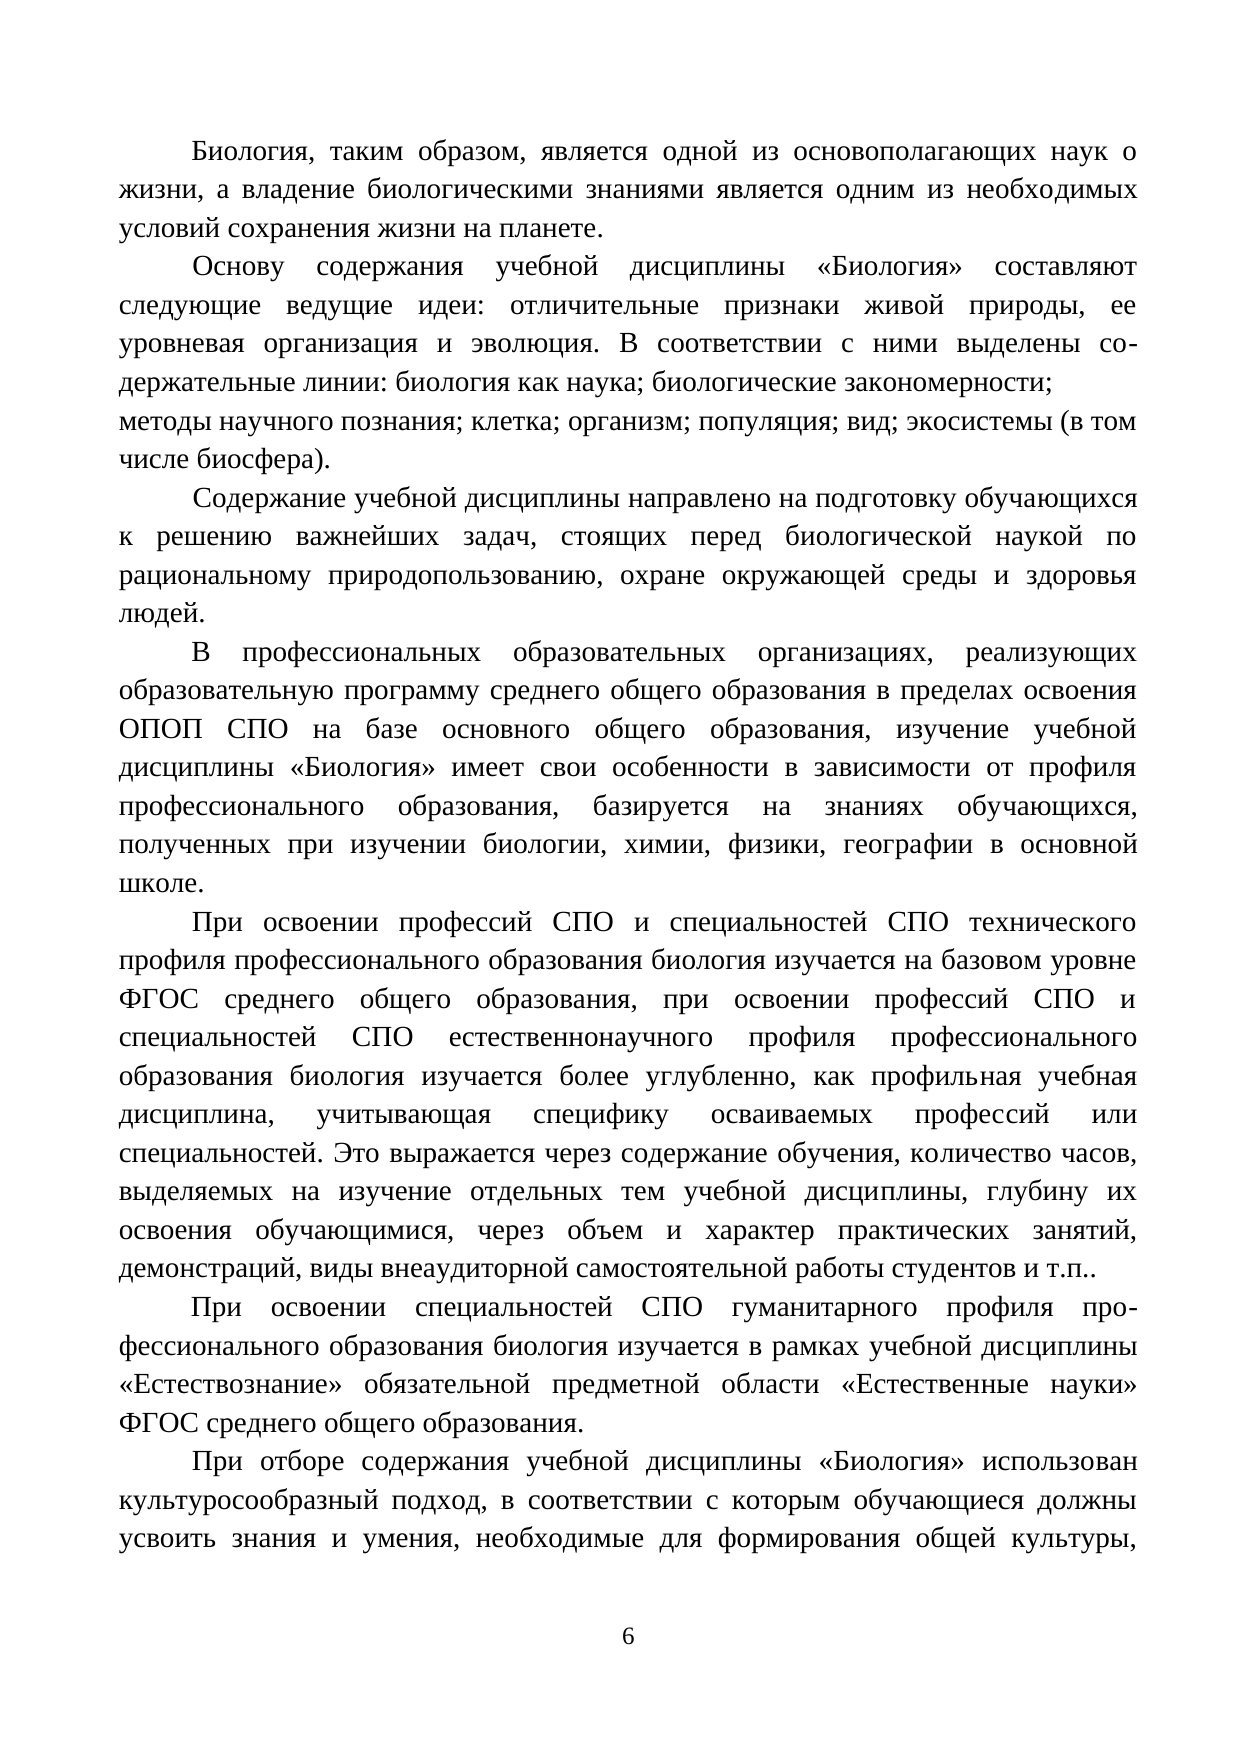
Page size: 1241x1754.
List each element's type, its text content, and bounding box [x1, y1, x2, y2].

text При освоении специальностей СПО гуманитарного профиля профессионального образования биология изучается в рамках учебной дисциплины «Естествознание» обязательной предметной области «Естественные науки» ФГОС среднего общего образования. [118, 1289, 1138, 1438]
text Содержание учебной дисциплины направлено на подготовку обучающихся к решению важнейших задач, стоящих перед биологической наукой по рациональному природопользованию, охране окружающей среды и здоровья людей. [118, 480, 1138, 629]
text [118, 1443, 1138, 1554]
text В профессиональных образовательных организациях, реализующих образовательную программу среднего общего образования в пределах освоения ОПОП СПО на базе основного общего образования, изучение учебной дисциплины «Биология» имеет свои особенности в зависимости от профиля профессионального образования, базируется на знаниях обучающихся, полученных при изучении биологии, химии, физики, географии в основной школе. [118, 634, 1138, 899]
text методы научного познания; клетка; организм; популяция; вид; экосистемы (в том числе биосфера). [118, 403, 1138, 475]
text Биология, таким образом, является одной из основополагающих наук о жизни, а владение биологическими знаниями является одним из необходимых условий сохранения жизни на планете. [118, 133, 1138, 243]
text Основу содержания учебной дисциплины «Биология» составляют следующие ведущие идеи: отличительные признаки живой природы, ее уровневая организация и эволюция. В соответствии с ними выделены содержательные линии: биология как наука; биологические закономерности; [118, 248, 1138, 398]
text При освоении профессий СПО и специальностей СПО технического профиля профессионального образования биология изучается на базовом уровне ФГОС среднего общего образования, при освоении профессий СПО и специальностей СПО естественнонаучного профиля профессионального образования биология изучается более углубленно, как профильная учебная дисциплина, учитывающая специфику осваиваемых профессий или специальностей. Это выражается через содержание обучения, количество часов, выделяемых на изучение отдельных тем учебной дисциплины, глубину их освоения обучающимися, через объем и характер практических занятий, демонстраций, виды внеаудиторной самостоятельной работы студентов и т.п.. [118, 904, 1137, 1284]
